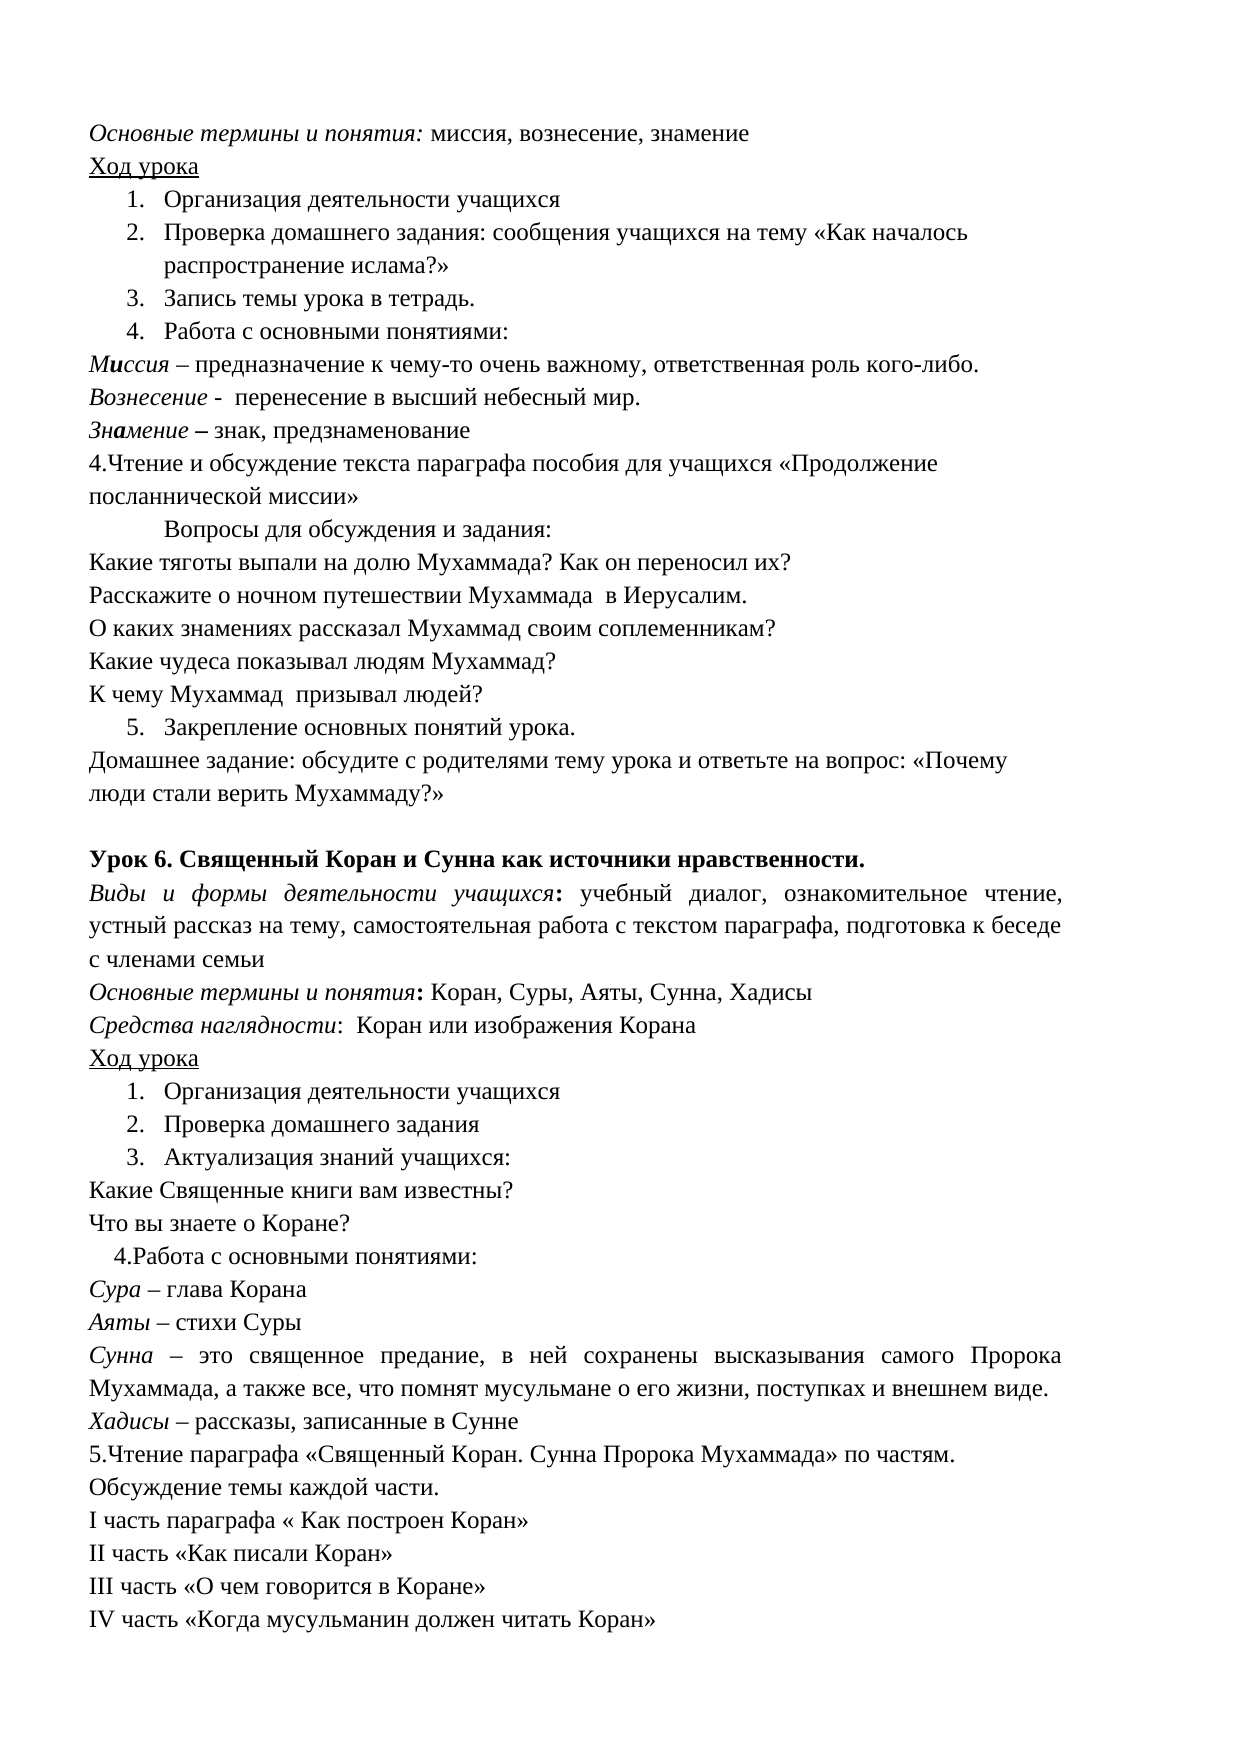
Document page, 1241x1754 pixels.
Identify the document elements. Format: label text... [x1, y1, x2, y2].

text Какие чудеса показывал людям Мухаммад? [88, 646, 1063, 675]
text IV часть «Когда мусульманин должен читать Коран» [88, 1604, 1063, 1633]
text Виды и формы деятельности учащихся: учебный диалог, ознакомительное чтение, устный рассказ на тему, самостоятельная работа с текстом параграфа, подготовка к беседе с членами семьи [88, 878, 1063, 972]
list Работа с основными понятиями: [126, 316, 1063, 345]
list Проверка домашнего задания: сообщения учащихся на тему «Как началось распространение ислама?» [126, 217, 1063, 279]
text Урок 6. Священный Коран и Сунна как источники нравственности. [88, 844, 1063, 873]
list Организация деятельности учащихся [126, 184, 1063, 213]
text Хадисы – рассказы, записанные в Сунне [88, 1406, 1063, 1435]
text Расскажите о ночном путешествии Мухаммада в Иерусалим. [88, 580, 1063, 609]
list Закрепление основных понятий урока. [126, 712, 1063, 741]
text К чему Мухаммад призывал людей? [88, 679, 1063, 708]
text III часть «О чем говорится в Коране» [88, 1571, 1063, 1600]
text 5.Чтение параграфа «Священный Коран. Сунна Пророка Мухаммада» по частям. Обсуждение темы каждой части. [88, 1439, 1063, 1501]
text 4.Работа с основными понятиями: [88, 1241, 1063, 1269]
text Вопросы для обсуждения и задания: [163, 514, 1063, 543]
text Сура – глава Корана [88, 1274, 1063, 1303]
text Что вы знаете о Коране? [88, 1208, 1063, 1237]
text Домашнее задание: обсудите с родителями тему урока и ответьте на вопрос: «Почему люди стали верить Мухаммаду?» [88, 746, 1063, 807]
text Средства наглядности: Коран или изображения Корана [88, 1010, 1063, 1038]
text Аяты – стихи Суры [88, 1307, 1063, 1336]
text Какие тяготы выпали на долю Мухаммада? Как он переносил их? [88, 547, 1063, 576]
text 4.Чтение и обсуждение текста параграфа пособия для учащихся «Продолжение посланнической миссии» [88, 448, 1063, 510]
list Актуализация знаний учащихся: [126, 1142, 1063, 1171]
text Основные термины и понятия: Коран, Суры, Аяты, Сунна, Хадисы [88, 977, 1063, 1005]
text II часть «Как писали Коран» [88, 1538, 1063, 1567]
text Основные термины и понятия: миссия, вознесение, знамение [88, 118, 1063, 147]
text Ход урока [88, 1043, 1063, 1071]
text Знамение – знак, предзнаменование [88, 415, 1063, 444]
list Проверка домашнего задания [126, 1109, 1063, 1137]
text Миссия – предназначение к чему-то очень важному, ответственная роль кого-либо. [88, 349, 1063, 378]
list Запись темы урока в тетрадь. [126, 283, 1063, 312]
text Какие Священные книги вам известны? [88, 1175, 1063, 1203]
text О каких знамениях рассказал Мухаммад своим соплеменникам? [88, 613, 1063, 642]
text Ход урока [88, 151, 1063, 180]
text I часть параграфа « Как построен Коран» [88, 1505, 1063, 1534]
text Вознесение - перенесение в высший небесный мир. [88, 382, 1063, 411]
text Сунна – это священное предание, в ней сохранены высказывания самого Пророка Мухаммада, а также все, что помнят мусульмане о его жизни, поступках и внешнем виде. [88, 1340, 1063, 1402]
list Организация деятельности учащихся [126, 1076, 1063, 1104]
